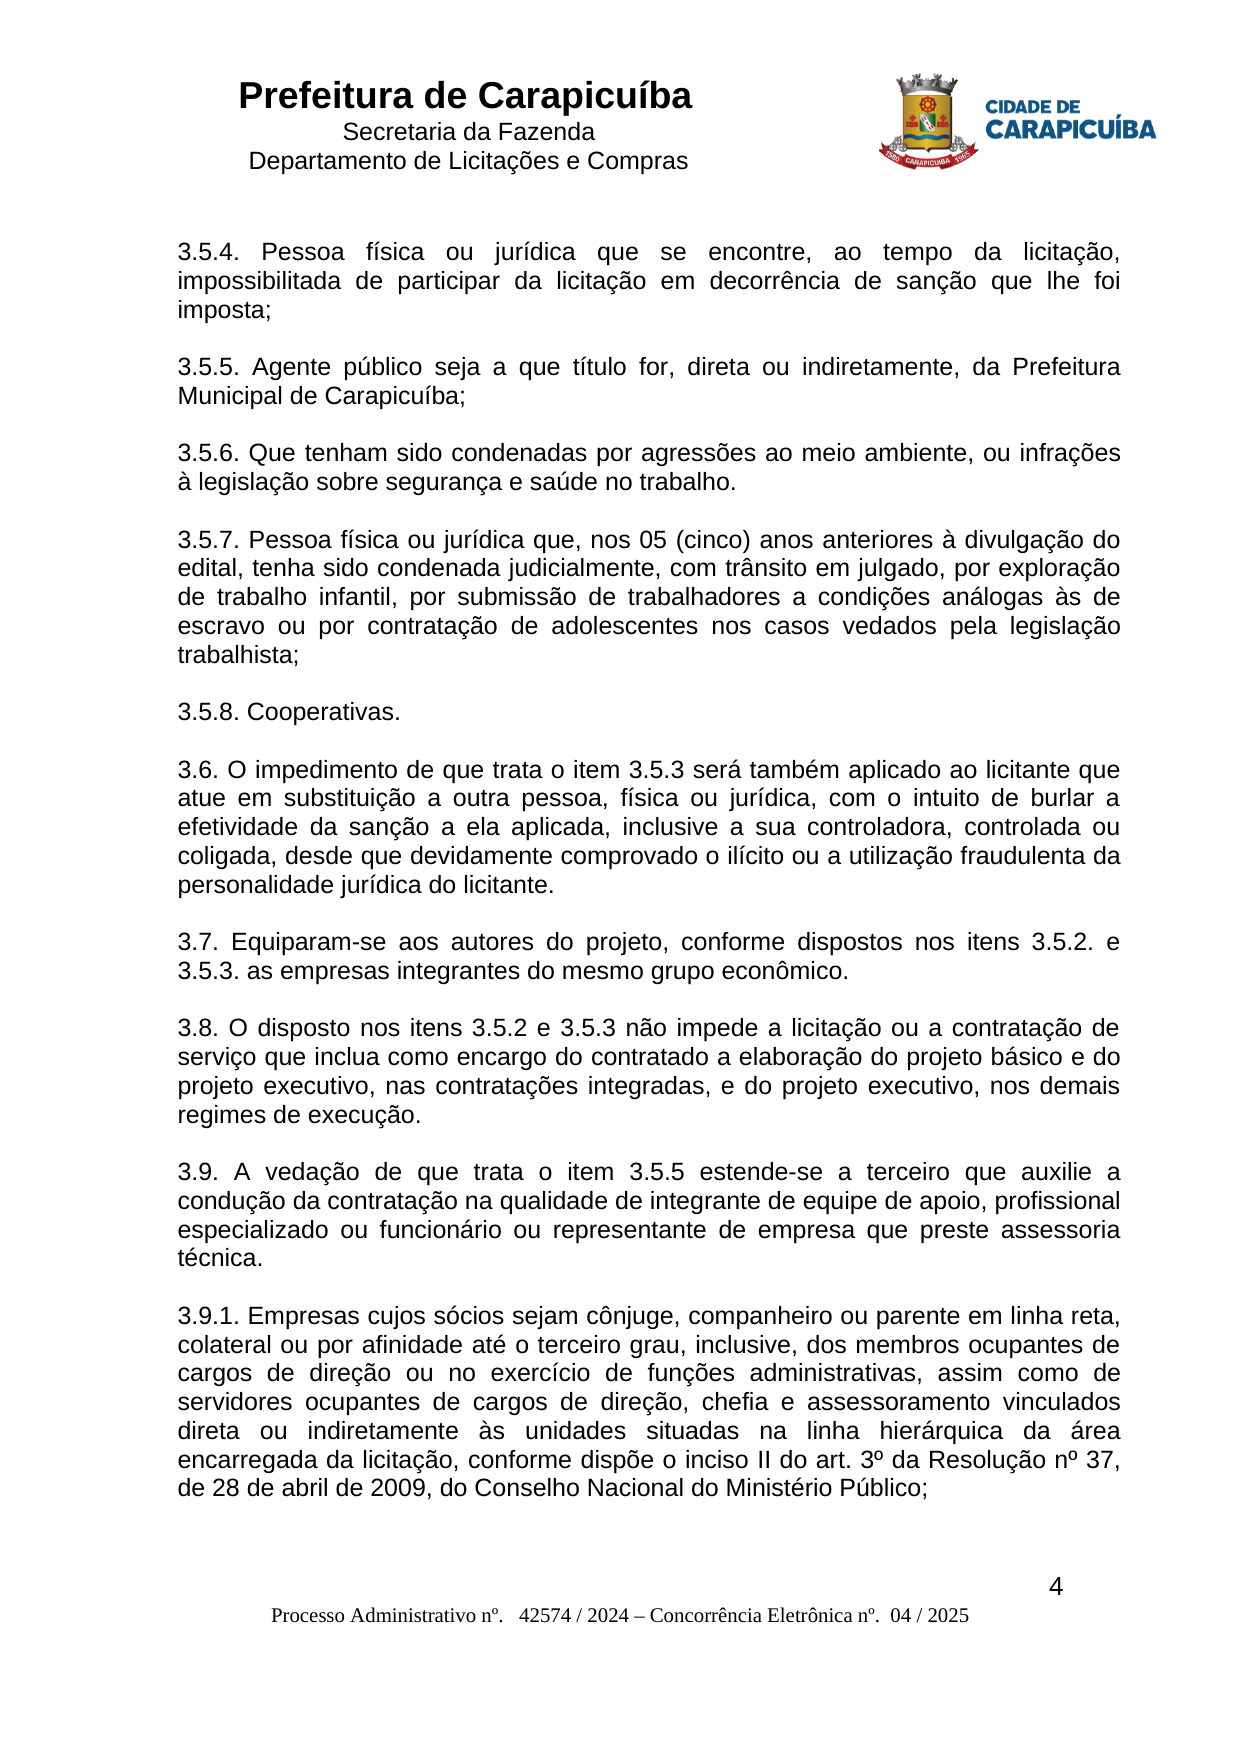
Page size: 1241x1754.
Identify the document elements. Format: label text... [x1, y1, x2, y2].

text 3.9. A vedação de que trata o item 3.5.5 estende-se a terceiro que auxilie a condução da contratação na qualidade de integrante de equipe de apoio, profissional especializado ou funcionário ou representante de empresa que preste assessoria técnica. [177, 1157, 1122, 1272]
picture [877, 65, 1159, 172]
text 3.5.5. Agente público seja a que título for, direta ou indiretamente, da Prefeitura Municipal de Carapicuíba; [177, 352, 1122, 410]
text 3.7. Equiparam-se aos autores do projeto, conforme dispostos nos itens 3.5.2. e 3.5.3. as empresas integrantes do mesmo grupo econômico. [177, 927, 1122, 985]
text 3.6. O impedimento de que trata o item 3.5.3 será também aplicado ao licitante que atue em substituição a outra pessoa, física ou jurídica, com o intuito de burlar a efetividade da sanção a ela aplicada, inclusive a sua controladora, controlada ou coligada, desde que devidamente comprovado o ilícito ou a utilização fraudulenta da personalidade jurídica do licitante. [177, 755, 1122, 898]
text 3.5.7. Pessoa física ou jurídica que, nos 05 (cinco) anos anteriores à divulgação do edital, tenha sido condenada judicialmente, com trânsito em julgado, por exploração de trabalho infantil, por submissão de trabalhadores a condições análogas às de escravo ou por contratação de adolescentes nos casos vedados pela legislação trabalhista; [177, 525, 1122, 668]
text 3.5.4. Pessoa física ou jurídica que se encontre, ao tempo da licitação, impossibilitada de participar da licitação em decorrência de sanção que lhe foi imposta; [177, 237, 1122, 323]
text 3.5.6. Que tenham sido condenadas por agressões ao meio ambiente, ou infrações à legislação sobre segurança e saúde no trabalho. [177, 438, 1122, 496]
text 3.8. O disposto nos itens 3.5.2 e 3.5.3 não impede a licitação ou a contratação de serviço que inclua como encargo do contratado a elaboração do projeto básico e do projeto executivo, nas contratações integradas, e do projeto executivo, nos demais regimes de execução. [177, 1013, 1122, 1128]
text 3.5.8. Cooperativas. [177, 697, 1122, 726]
text 3.9.1. Empresas cujos sócios sejam cônjuge, companheiro ou parente em linha reta, colateral ou por afinidade até o terceiro grau, inclusive, dos membros ocupantes de cargos de direção ou no exercício de funções administrativas, assim como de servidores ocupantes de cargos de direção, chefia e assessoramento vinculados direta ou indiretamente às unidades situadas na linha hierárquica da área encarregada da licitação, conforme dispõe o inciso II do art. 3º da Resolução nº 37, de 28 de abril de 2009, do Conselho Nacional do Ministério Público; [177, 1301, 1122, 1502]
